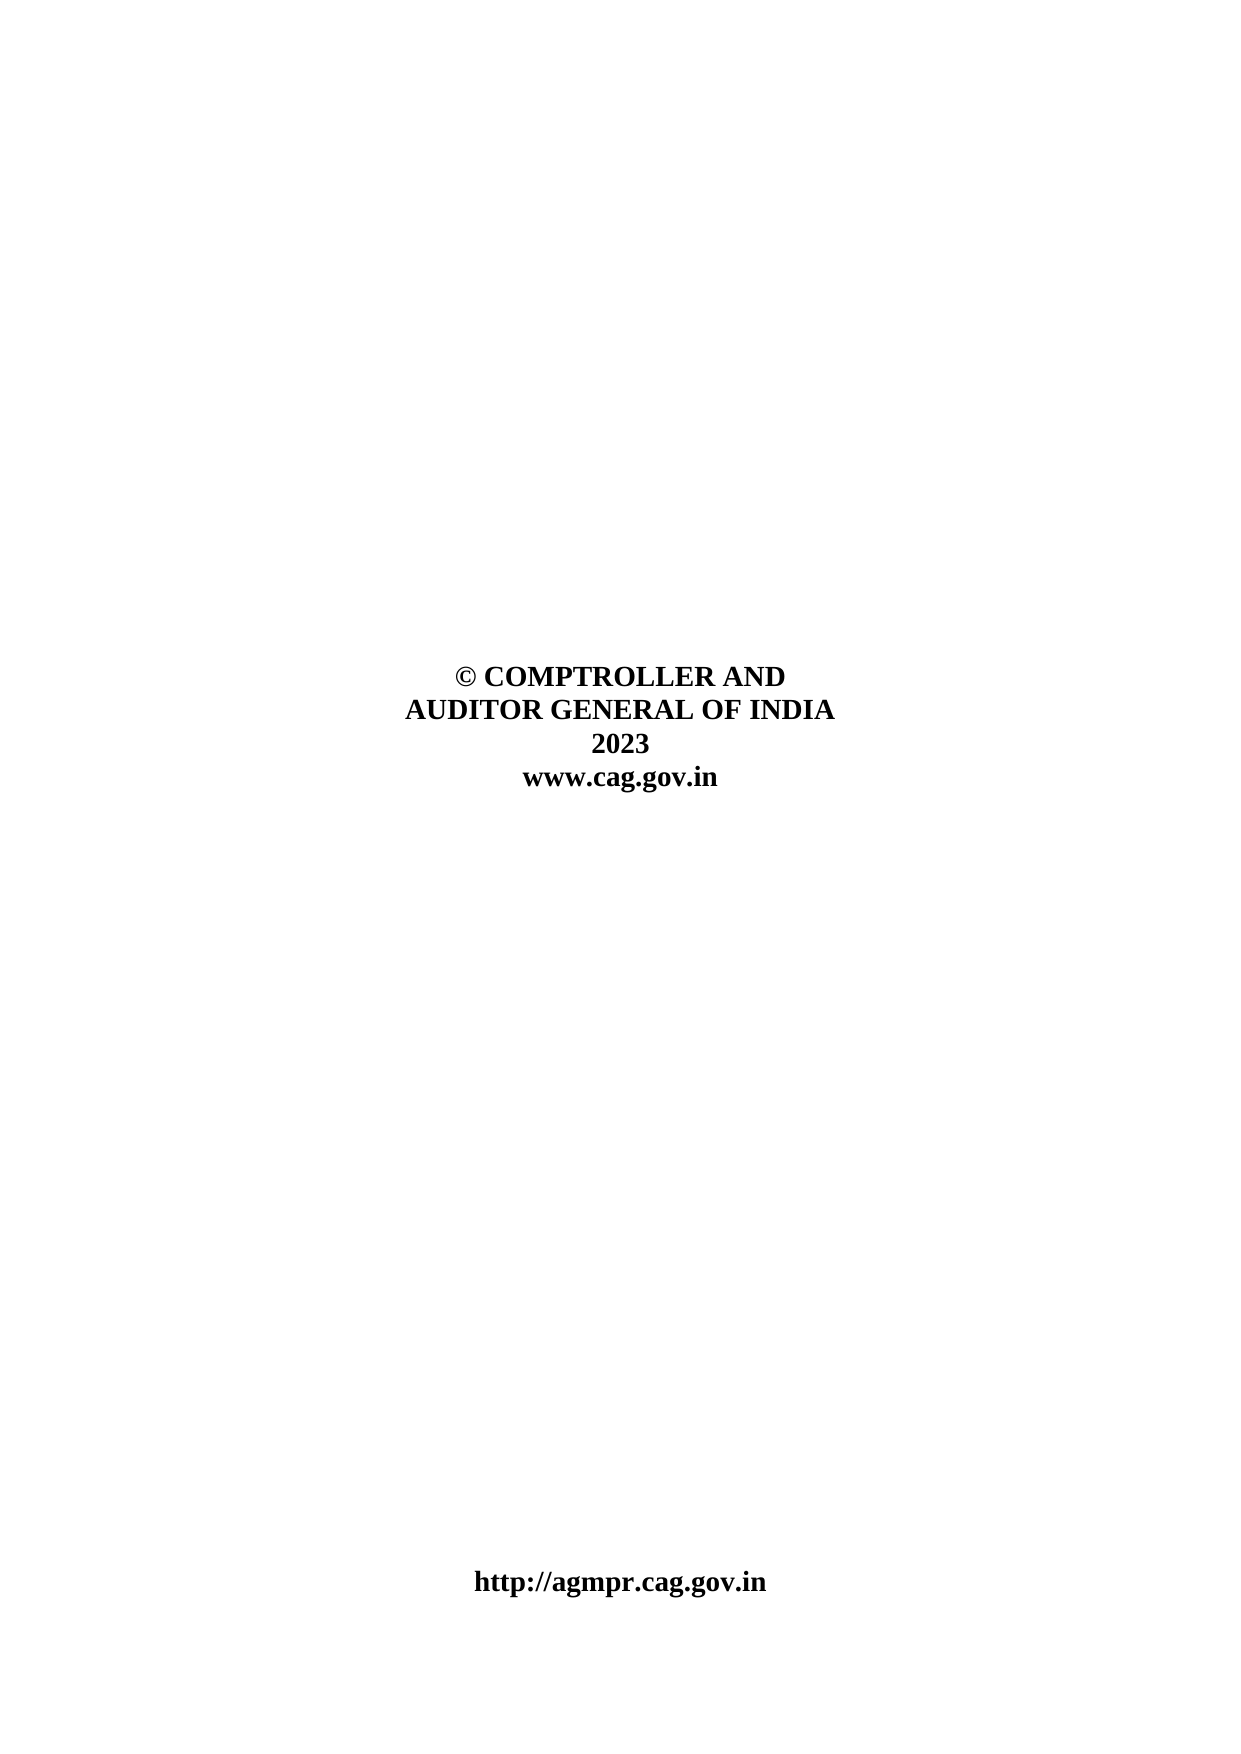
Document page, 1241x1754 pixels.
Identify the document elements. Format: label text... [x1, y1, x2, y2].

text © COMPTROLLER AND [150, 659, 1090, 692]
text 2023 [150, 726, 1090, 759]
text http://agmpr.cag.gov.in [150, 1564, 1090, 1598]
text AUDITOR GENERAL OF INDIA [150, 692, 1090, 726]
text www.cag.gov.in [150, 759, 1090, 793]
